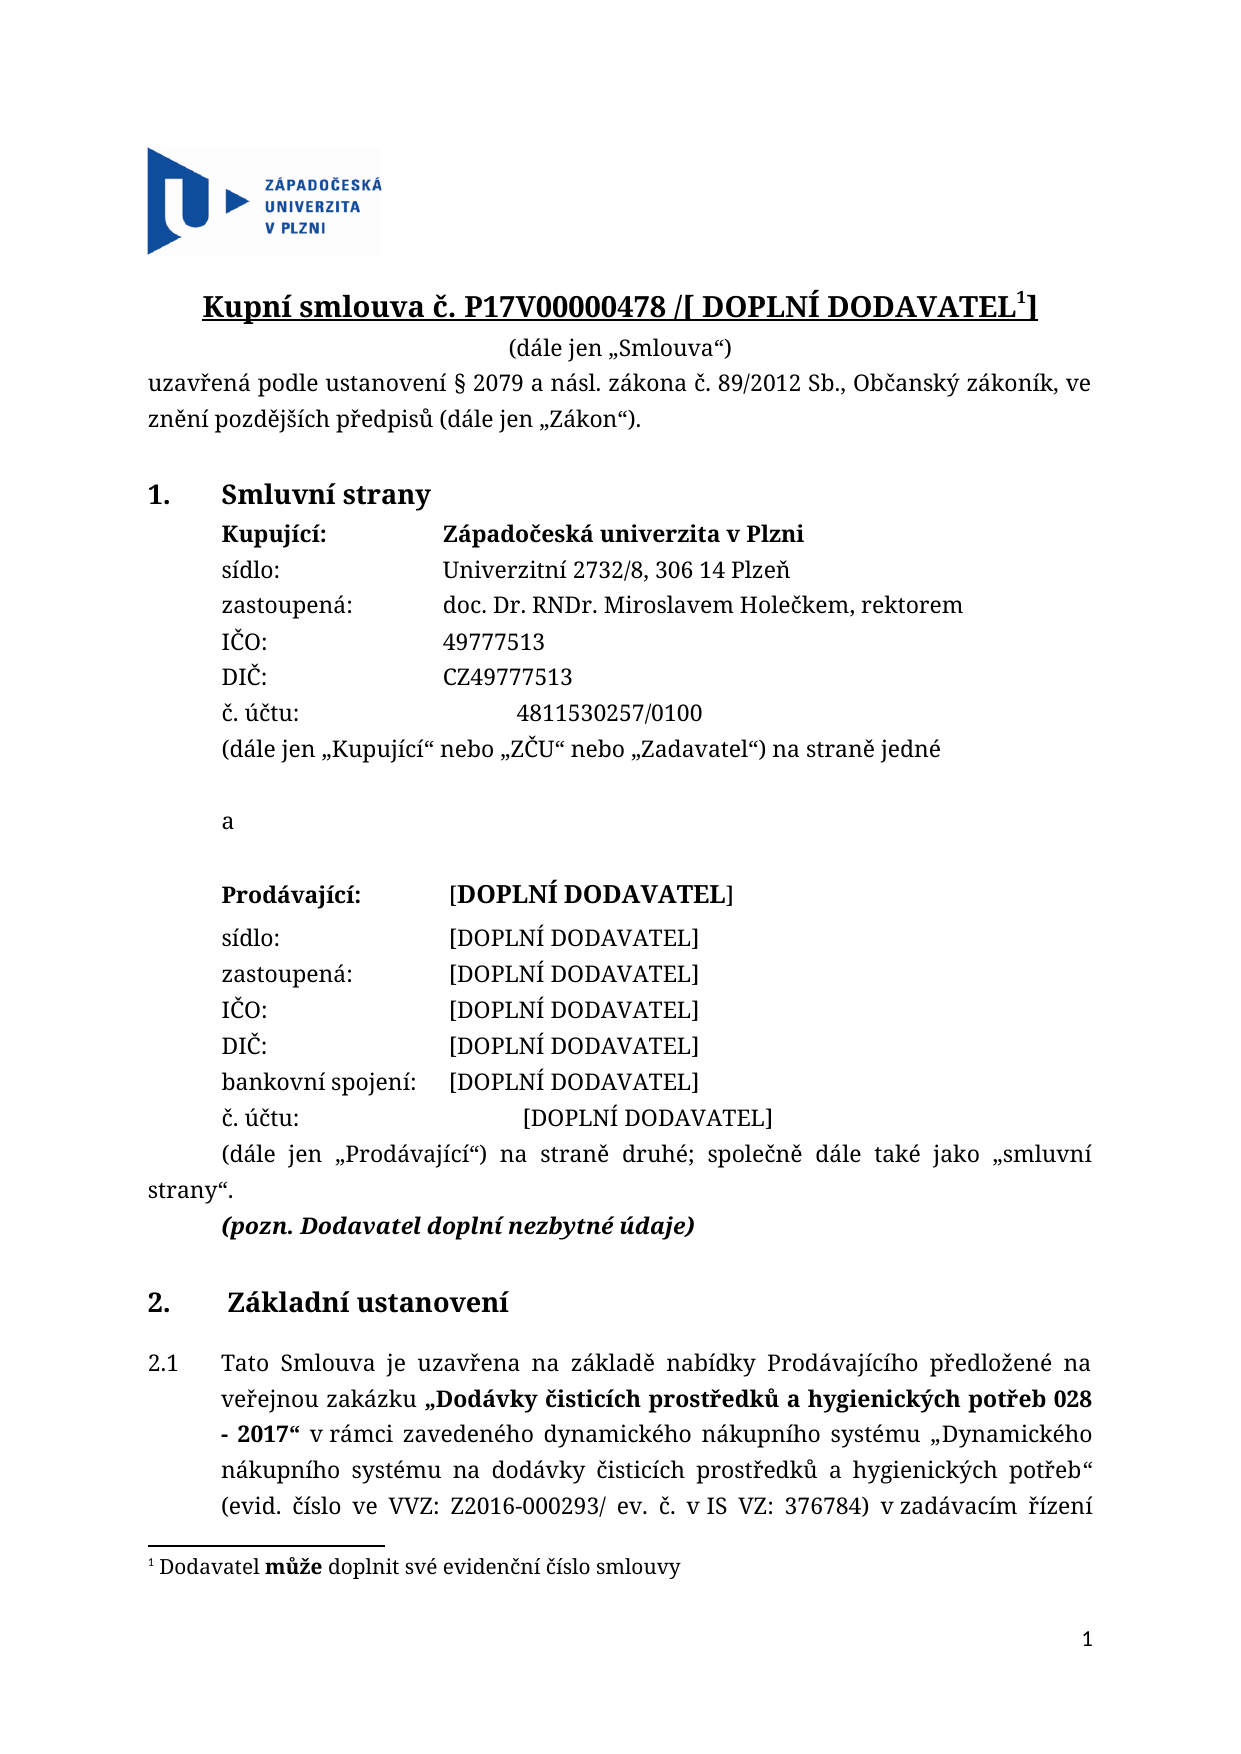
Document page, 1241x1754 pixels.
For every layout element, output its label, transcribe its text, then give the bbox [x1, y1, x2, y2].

text a [221, 805, 1093, 836]
text Prodávající: [DOPLNÍ DODAVATEL] [148, 877, 1093, 911]
text DIČ: CZ49777513 [221, 661, 1093, 693]
text (dále jen „Kupující“ nebo „ZČU“ nebo „Zadavatel“) na straně jedné [221, 733, 1093, 764]
text Kupní smlouva č. P17V00000478 /[ DOPLNÍ DODAVATEL] [148, 286, 1093, 326]
text Kupující: Západočeská univerzita v Plzni [221, 518, 1093, 549]
text č. účtu: 4811530257/0100 [221, 697, 1093, 728]
text DIČ: [DOPLNÍ DODAVATEL] [221, 1030, 1093, 1061]
text zastoupená: doc. Dr. RNDr. Miroslavem Holečkem, rektorem [221, 589, 1093, 621]
text uzavřená podle ustanovení § 2079 a násl. zákona č. 89/2012 Sb., Občanský zákoník, ve znění pozdějších předpisů (dále jen „Zákon“). [148, 367, 1093, 434]
text 2. Základní ustanovení [148, 1283, 1093, 1320]
text č. účtu: [DOPLNÍ DODAVATEL] [221, 1102, 1093, 1133]
text (dále jen „Prodávající“) na straně druhé; společně dále také jako „smluvní strany“. [148, 1138, 1093, 1205]
text sídlo: [DOPLNÍ DODAVATEL] [221, 922, 1093, 954]
picture [147, 147, 382, 255]
text bankovní spojení: [DOPLNÍ DODAVATEL] [148, 1066, 1093, 1097]
text IČO: 49777513 [221, 625, 1093, 657]
text sídlo: Univerzitní 2732/8, 306 14 Plzeň [221, 553, 1093, 585]
text IČO: [DOPLNÍ DODAVATEL] [221, 994, 1093, 1026]
text (dále jen „Smlouva“) [148, 331, 1093, 363]
text (pozn. Dodavatel doplní nezbytné údaje) [148, 1210, 1093, 1241]
text zastoupená: [DOPLNÍ DODAVATEL] [221, 958, 1093, 989]
text 1. Smluvní strany [148, 475, 1093, 512]
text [148, 1347, 1093, 1522]
